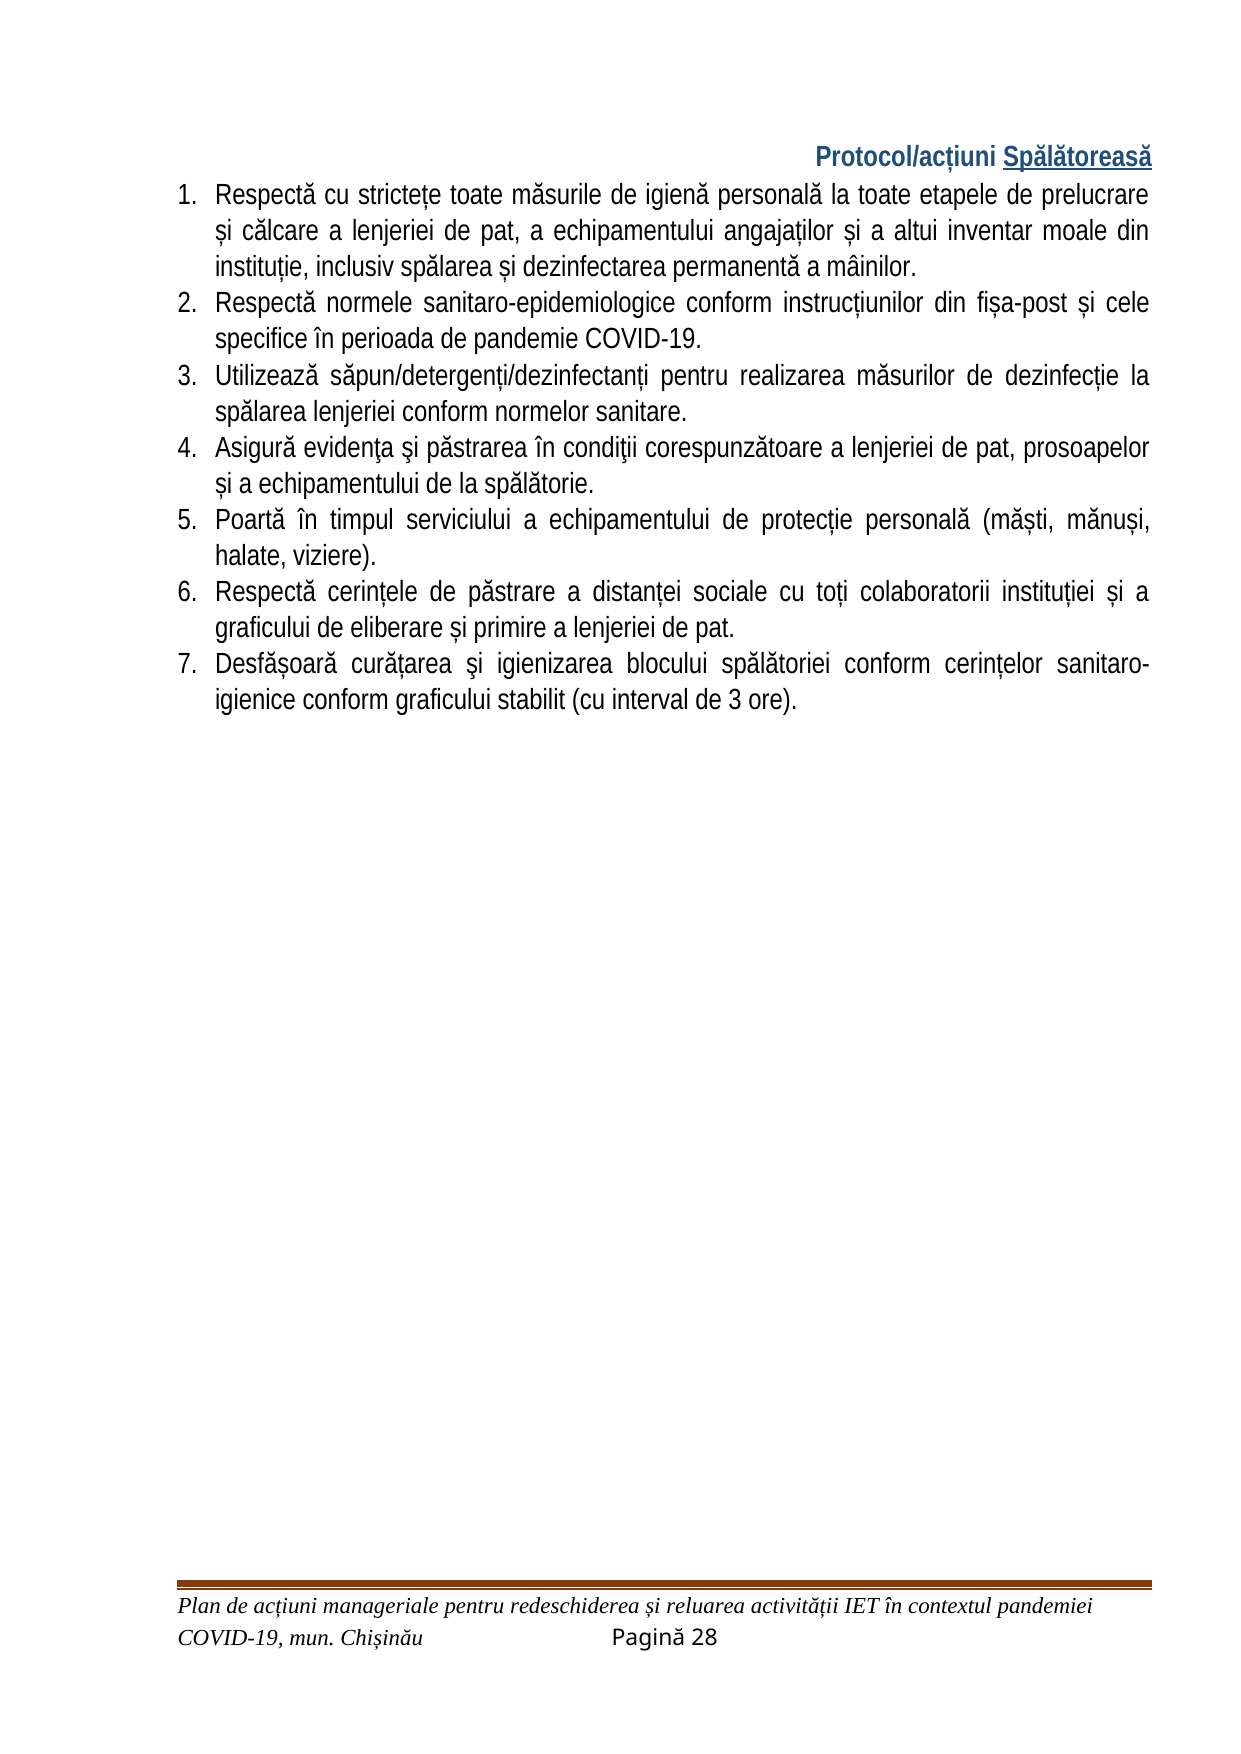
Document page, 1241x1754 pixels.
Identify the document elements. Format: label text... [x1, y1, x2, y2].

list Utilizează săpun/detergenți/dezinfectanți pentru realizarea măsurilor de dezinfecție la spălarea lenjeriei conform normelor sanitare. [177, 358, 1152, 427]
list Desfășoară curățarea şi igienizarea blocului spălătoriei conform cerințelor sanitaro-igienice conform graficului stabilit (cu interval de 3 ore). [177, 646, 1152, 715]
subtitle Protocol/acțiuni Spălătoreasă [177, 139, 1152, 172]
list Respectă cu strictețe toate măsurile de igienă personală la toate etapele de prelucrare și călcare a lenjeriei de pat, a echipamentului angajaților și a altui inventar moale din instituție, inclusiv spălarea și dezinfectarea permanentă a mâinilor. [177, 177, 1152, 283]
list Poartă în timpul serviciului a echipamentului de protecție personală (măști, mănuși, halate, viziere). [177, 502, 1152, 571]
list Asigură evidenţa şi păstrarea în condiţii corespunzătoare a lenjeriei de pat, prosoapelor și a echipamentului de la spălătorie. [177, 430, 1152, 499]
list Respectă normele sanitaro-epidemiologice conform instrucțiunilor din fișa-post și cele specifice în perioada de pandemie COVID-19. [177, 286, 1152, 355]
list Respectă cerințele de păstrare a distanței sociale cu toți colaboratorii instituției și a graficului de eliberare și primire a lenjeriei de pat. [177, 574, 1152, 643]
